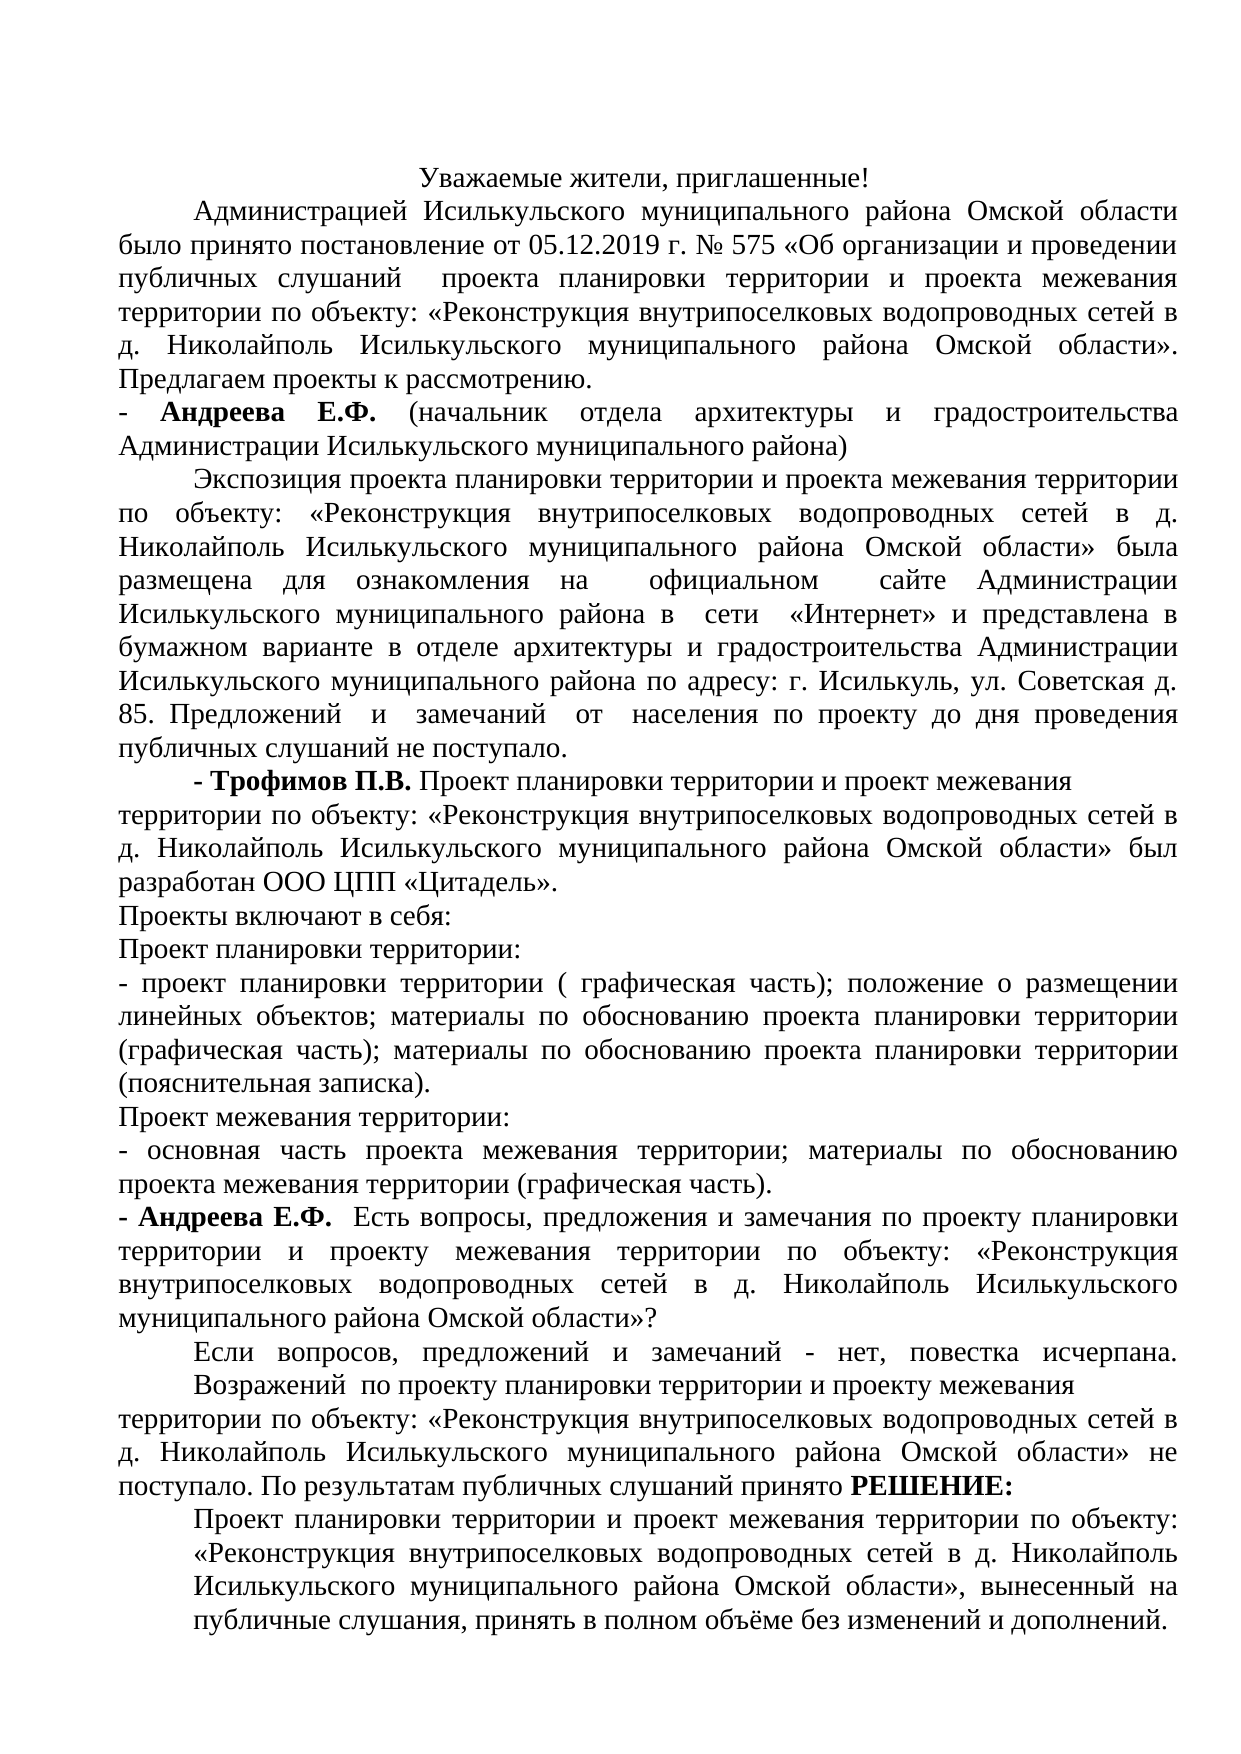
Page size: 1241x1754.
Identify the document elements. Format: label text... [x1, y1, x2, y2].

list - Андреева Е.Ф. (начальник отдела архитектуры и градостроительства Администрации Исилькульского муниципального района) [118, 394, 1179, 462]
list территории по объекту: «Реконструкция внутрипоселковых водопроводных сетей в д. Николайполь Исилькульского муниципального района Омской области» был разработан ООО ЦПП «Цитадель». [118, 797, 1179, 898]
list Уважаемые жители, приглашенные! [343, 160, 1179, 193]
list Проект планировки территории и проект межевания территории по объекту: «Реконструкция внутрипоселковых водопроводных сетей в д. Николайполь Исилькульского муниципального района Омской области», вынесенный на публичные слушания, принять в полном объёме без изменений и дополнений. [193, 1501, 1179, 1636]
list - Андреева Е.Ф. Есть вопросы, предложения и замечания по проекту планировки территории и проекту межевания территории по объекту: «Реконструкция внутрипоселковых водопроводных сетей в д. Николайполь Исилькульского муниципального района Омской области»? [118, 1199, 1179, 1334]
list территории по объекту: «Реконструкция внутрипоселковых водопроводных сетей в д. Николайполь Исилькульского муниципального района Омской области» не поступало. По результатам публичных слушаний принято РЕШЕНИЕ: [118, 1401, 1179, 1501]
text Проект межевания территории: [118, 1099, 1179, 1132]
text - проект планировки территории ( графическая часть); положение о размещении линейных объектов; материалы по обоснованию проекта планировки территории (графическая часть); материалы по обоснованию проекта планировки территории (пояснительная записка). [118, 965, 1179, 1099]
text Проект планировки территории: [118, 931, 1179, 965]
list Администрацией Исилькульского муниципального района Омской области было принято постановление от 05.12.2019 г. № 575 «Об организации и проведении публичных слушаний проекта планировки территории и проекта межевания территории по объекту: «Реконструкция внутрипоселковых водопроводных сетей в д. Николайполь Исилькульского муниципального района Омской области». Предлагаем проекты к рассмотрению. [118, 193, 1179, 394]
list Если вопросов, предложений и замечаний - нет, повестка исчерпана. Возражений по проекту планировки территории и проекту межевания [193, 1334, 1179, 1401]
list - Трофимов П.В. Проект планировки территории и проект межевания [193, 763, 1179, 797]
list Экспозиция проекта планировки территории и проекта межевания территории по объекту: «Реконструкция внутрипоселковых водопроводных сетей в д. Николайполь Исилькульского муниципального района Омской области» была размещена для ознакомления на официальном сайте Администрации Исилькульского муниципального района в сети «Интернет» и представлена в бумажном варианте в отделе архитектуры и градостроительства Администрации Исилькульского муниципального района по адресу: г. Исилькуль, ул. Советская д. 85. Предложений и замечаний от населения по проекту до дня проведения публичных слушаний не поступало. [118, 462, 1179, 763]
list - основная часть проекта межевания территории; материалы по обоснованию проекта межевания территории (графическая часть). [118, 1132, 1179, 1199]
list Проекты включают в себя: [118, 898, 1179, 931]
